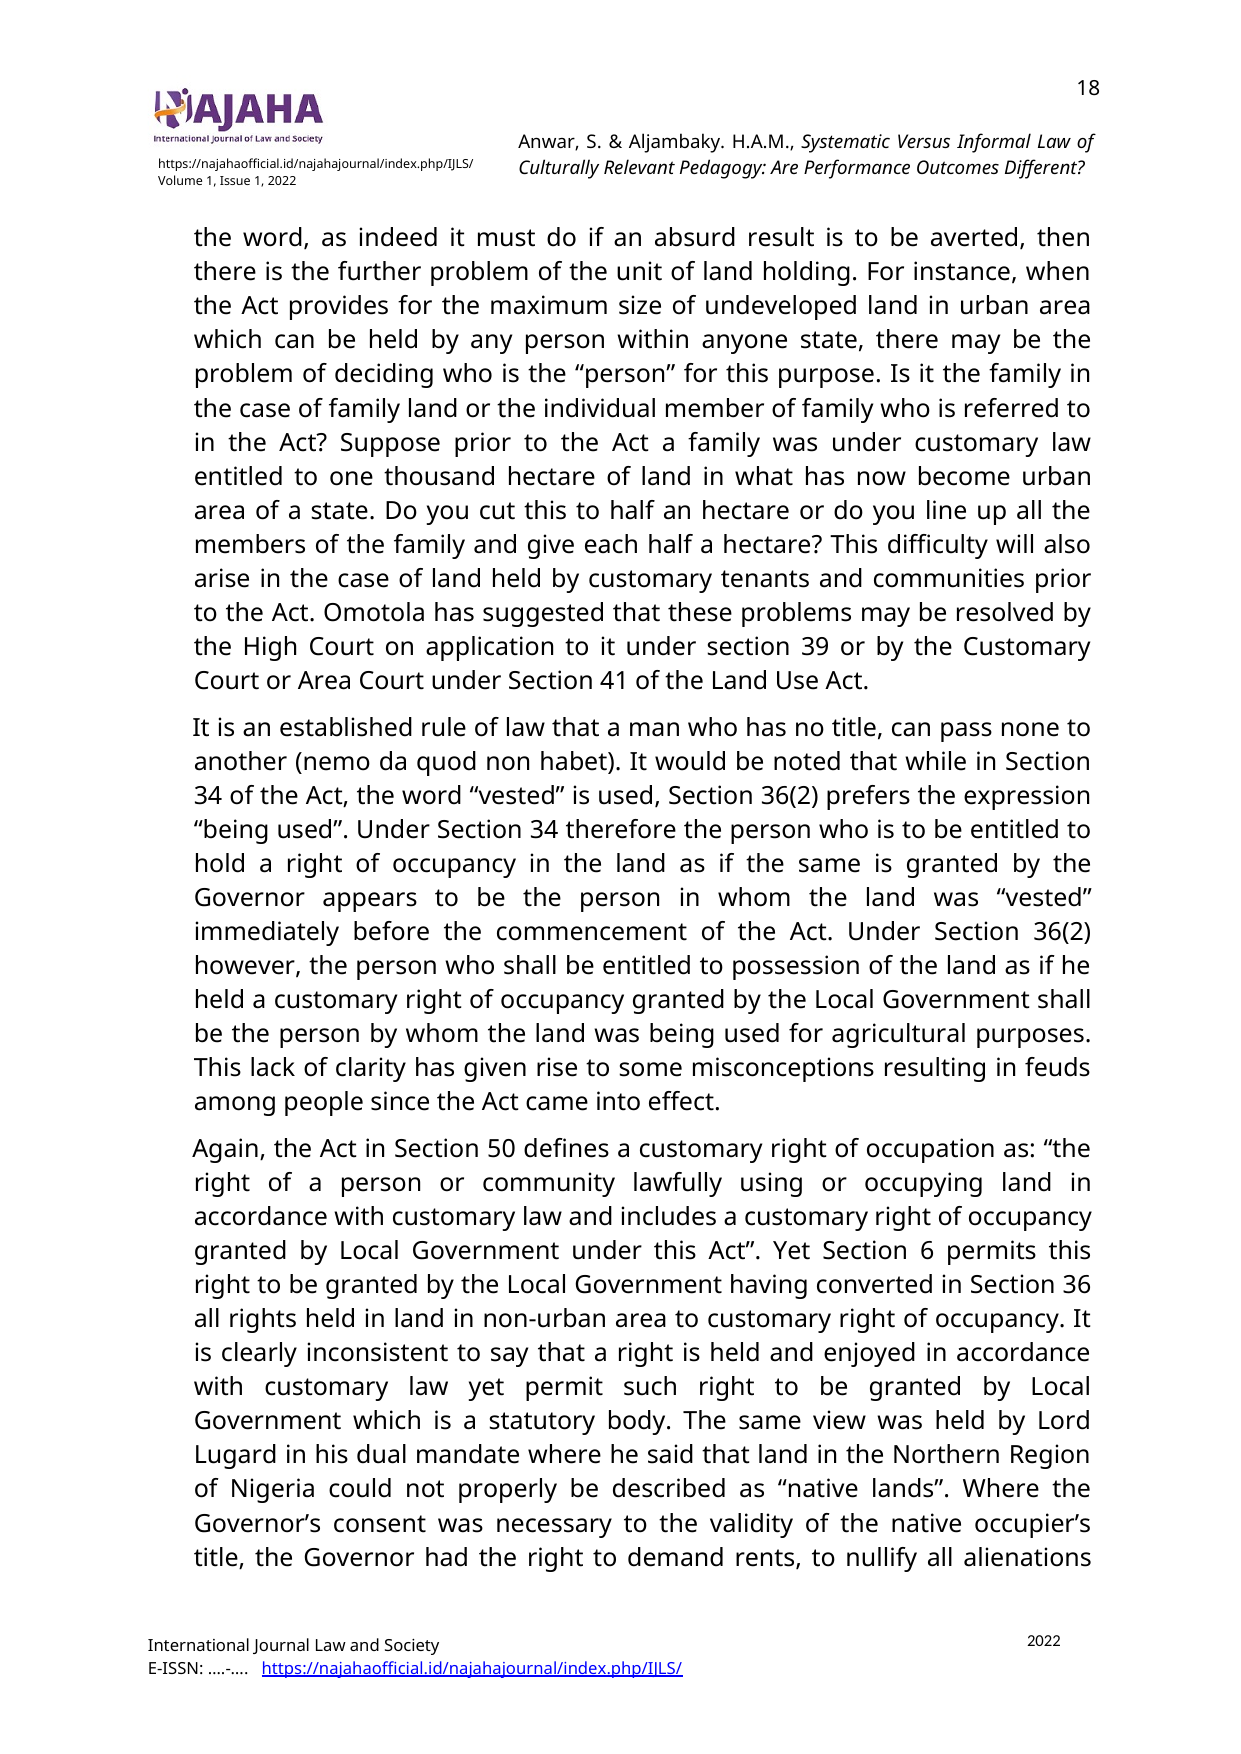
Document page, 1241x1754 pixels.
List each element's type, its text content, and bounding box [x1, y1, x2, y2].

text It is an established rule of law that a man who has no title, can pass none to another (nemo da quod non habet). It would be noted that while in Section 34 of the Act, the word “vested” is used, Section 36(2) prefers the expression “being used”. Under Section 34 therefore the person who is to be entitled to hold a right of occupancy in the land as if the same is granted by the Governor appears to be the person in whom the land was “vested” immediately before the commencement of the Act. Under Section 36(2) however, the person who shall be entitled to possession of the land as if he held a customary right of occupancy granted by the Local Government shall be the person by whom the land was being used for agricultural purposes. This lack of clarity has given rise to some misconceptions resulting in feuds among people since the Act came into effect. [192, 709, 1093, 1118]
picture [147, 75, 328, 158]
